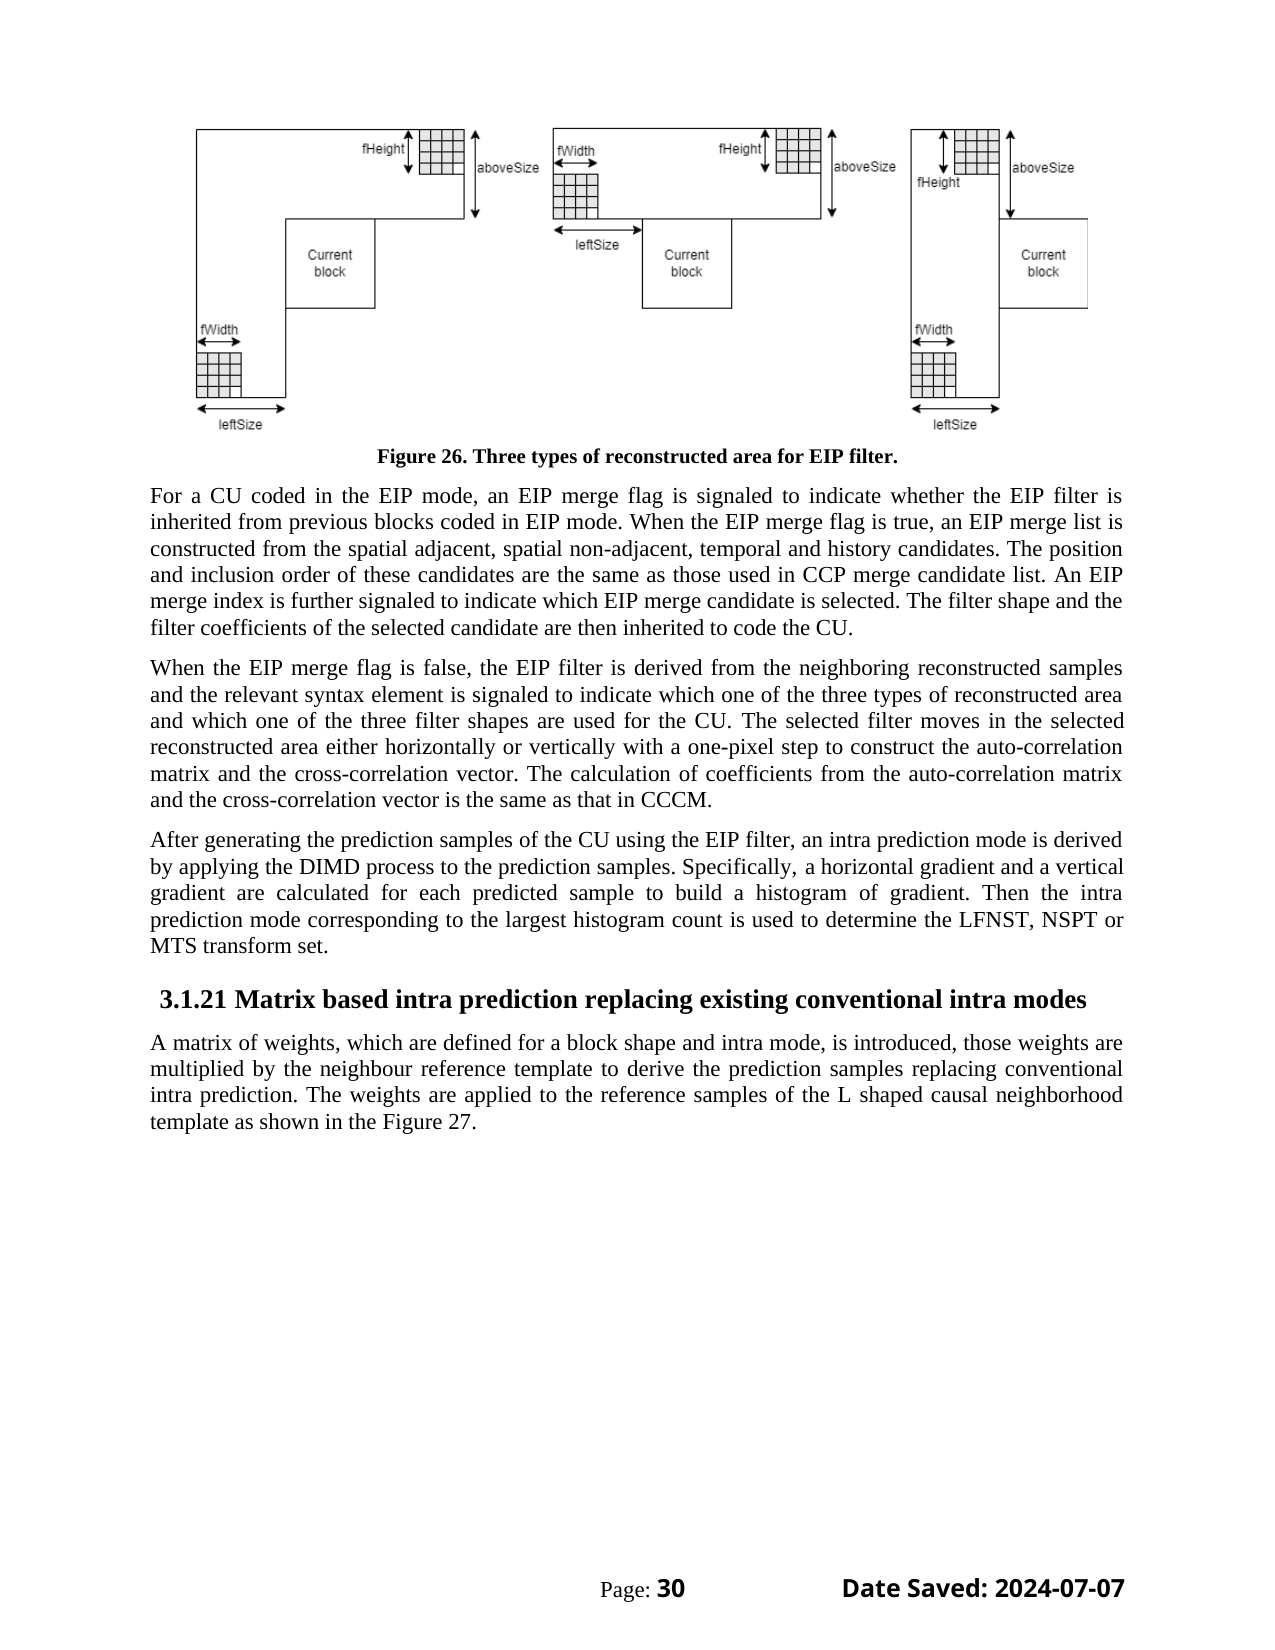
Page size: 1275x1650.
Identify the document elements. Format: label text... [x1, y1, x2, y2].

text After generating the prediction samples of the CU using the EIP filter, an intra prediction mode is derived by applying the DIMD process to the prediction samples. Specifically, a horizontal gradient and a vertical gradient are calculated for each predicted sample to build a histogram of gradient. Then the intra prediction mode corresponding to the largest histogram count is used to determine the LFNST, NSPT or MTS transform set. [150, 827, 1125, 958]
text A matrix of weights, which are defined for a block shape and intra mode, is introduced, those weights are multiplied by the neighbour reference template to derive the prediction samples replacing conventional intra prediction. The weights are applied to the reference samples of the L shaped causal neighborhood template as shown in the Figure 27. [150, 1029, 1125, 1134]
text When the EIP merge flag is false, the EIP filter is derived from the neighboring reconstructed samples and the relevant syntax element is signaled to indicate which one of the three types of reconstructed area and which one of the three filter shapes are used for the CU. The selected filter moves in the selected reconstructed area either horizontally or vertically with a one-pixel step to construct the auto-correlation matrix and the cross-correlation vector. The calculation of coefficients from the auto-correlation matrix and the cross-correlation vector is the same as that in CCCM. [150, 654, 1125, 812]
subtitle Matrix based intra prediction replacing existing conventional intra modes [159, 983, 1125, 1014]
picture [187, 120, 1088, 444]
text For a CU coded in the EIP mode, an EIP merge flag is signaled to indicate whether the EIP filter is inherited from previous blocks coded in EIP mode. When the EIP merge flag is true, an EIP merge list is constructed from the spatial adjacent, spatial non-adjacent, temporal and history candidates. The position and inclusion order of these candidates are the same as those used in CCP merge candidate list. An EIP merge index is further signaled to indicate which EIP merge candidate is selected. The filter shape and the filter coefficients of the selected candidate are then inherited to code the CU. [150, 482, 1125, 640]
